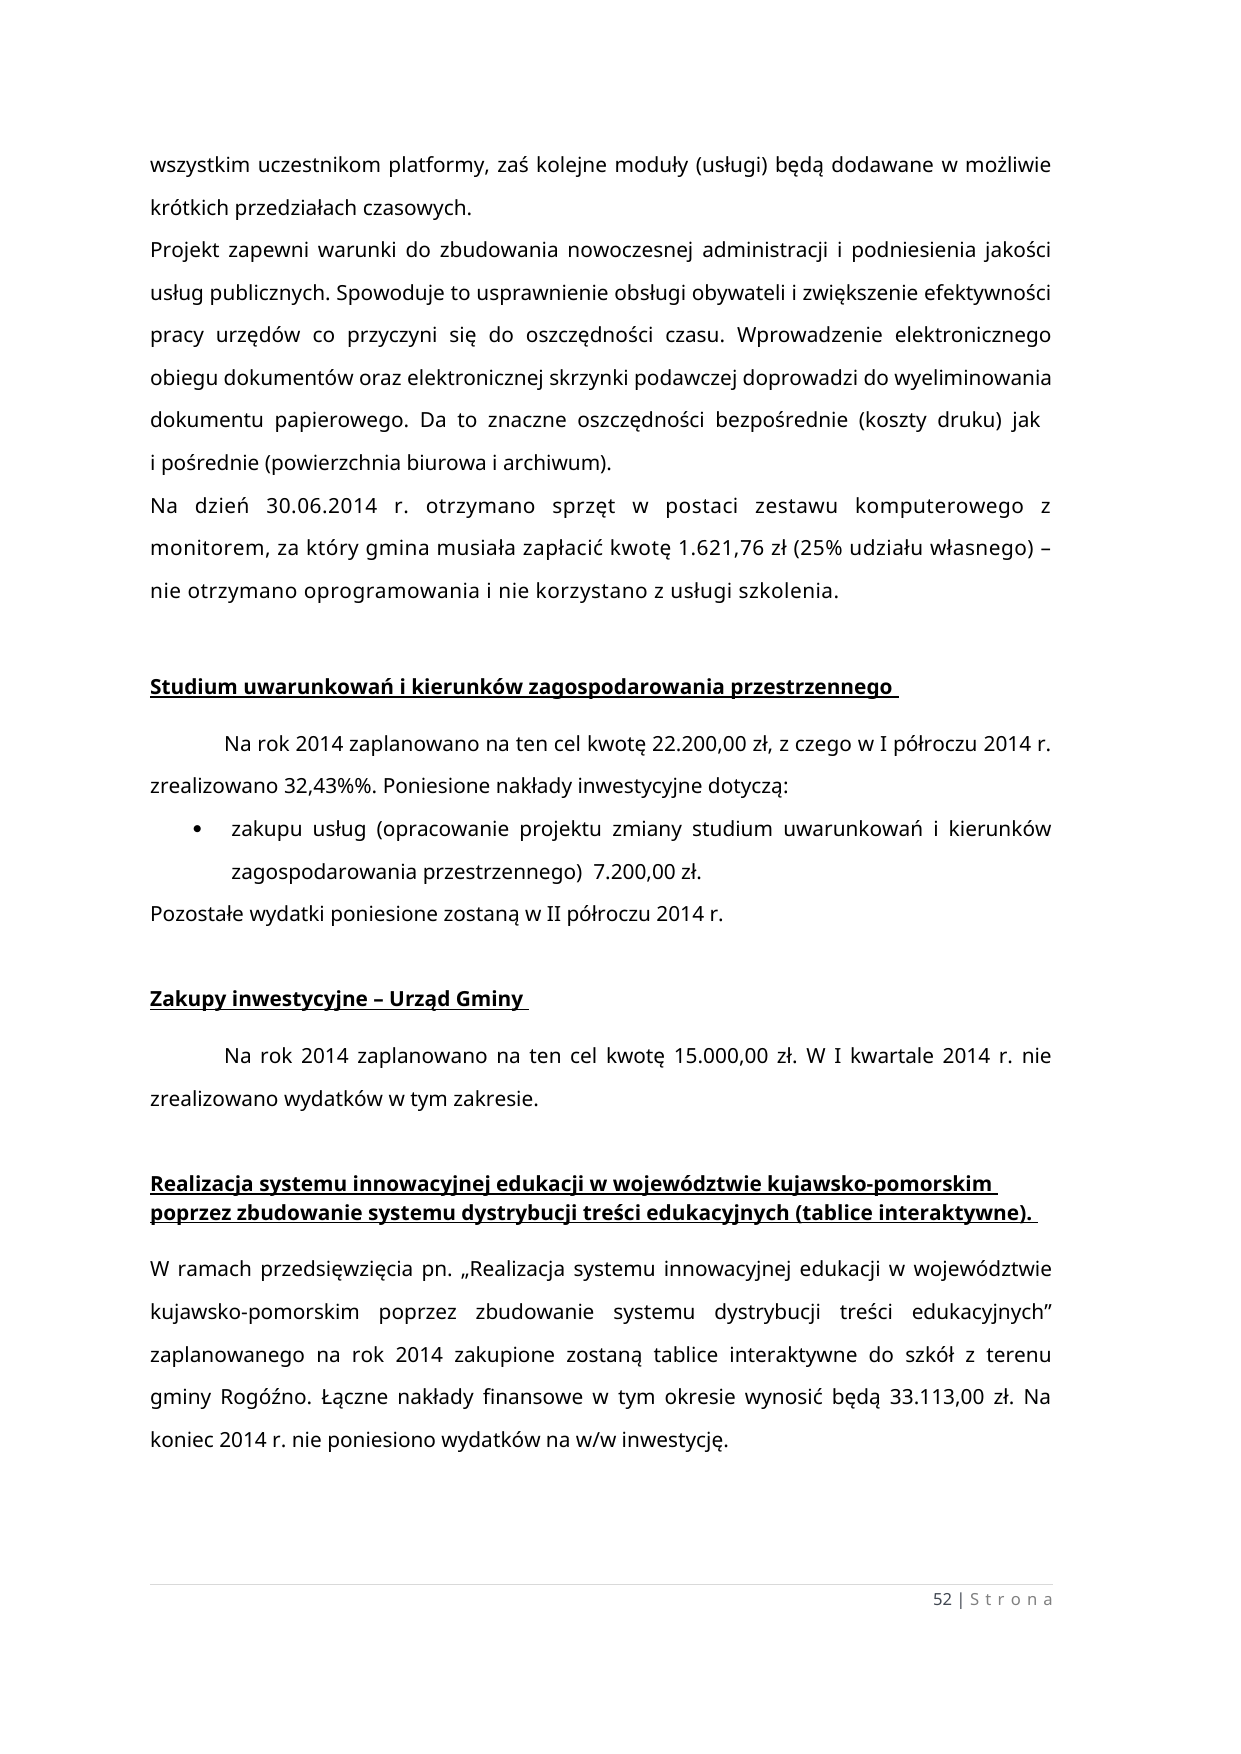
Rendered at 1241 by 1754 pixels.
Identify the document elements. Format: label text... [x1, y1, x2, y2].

list zakupu usług (opracowanie projektu zmiany studium uwarunkowań i kierunków zagospodarowania przestrzennego) 7.200,00 zł. [194, 814, 1053, 885]
text Zakupy inwestycyjne – Urząd Gminy [150, 984, 1053, 1013]
subtitle Na dzień 30.06.2014 r. otrzymano sprzęt w postaci zestawu komputerowego z monitorem, za który gmina musiała zapłacić kwotę 1.621,76 zł (25% udziału własnego) – nie otrzymano oprogramowania i nie korzystano z usługi szkolenia. [150, 491, 1053, 604]
text Projekt zapewni warunki do zbudowania nowoczesnej administracji i podniesienia jakości usług publicznych. Spowoduje to usprawnienie obsługi obywateli i zwiększenie efektywności pracy urzędów co przyczyni się do oszczędności czasu. Wprowadzenie elektronicznego obiegu dokumentów oraz elektronicznej skrzynki podawczej doprowadzi do wyeliminowania dokumentu papierowego. Da to znaczne oszczędności bezpośrednie (koszty druku) jak i pośrednie (powierzchnia biurowa i archiwum). [150, 235, 1053, 477]
text Pozostałe wydatki poniesione zostaną w II półroczu 2014 r. [150, 899, 1053, 928]
text Na rok 2014 zaplanowano na ten cel kwotę 15.000,00 zł. W I kwartale 2014 r. nie zrealizowano wydatków w tym zakresie. [150, 1041, 1053, 1112]
text Realizacja systemu innowacyjnej edukacji w województwie kujawsko-pomorskim poprzez zbudowanie systemu dystrybucji treści edukacyjnych (tablice interaktywne). [150, 1169, 1053, 1226]
text Studium uwarunkowań i kierunków zagospodarowania przestrzennego [150, 672, 1053, 701]
text Na rok 2014 zaplanowano na ten cel kwotę 22.200,00 zł, z czego w I półroczu 2014 r. zrealizowano 32,43%%. Poniesione nakłady inwestycyjne dotyczą: [150, 729, 1053, 800]
text W ramach przedsięwzięcia pn. „Realizacja systemu innowacyjnej edukacji w województwie kujawsko-pomorskim poprzez zbudowanie systemu dystrybucji treści edukacyjnych” zaplanowanego na rok 2014 zakupione zostaną tablice interaktywne do szkół z terenu gminy Rogóźno. Łączne nakłady finansowe w tym okresie wynosić będą 33.113,00 zł. Na koniec 2014 r. nie poniesiono wydatków na w/w inwestycję. [150, 1254, 1053, 1453]
